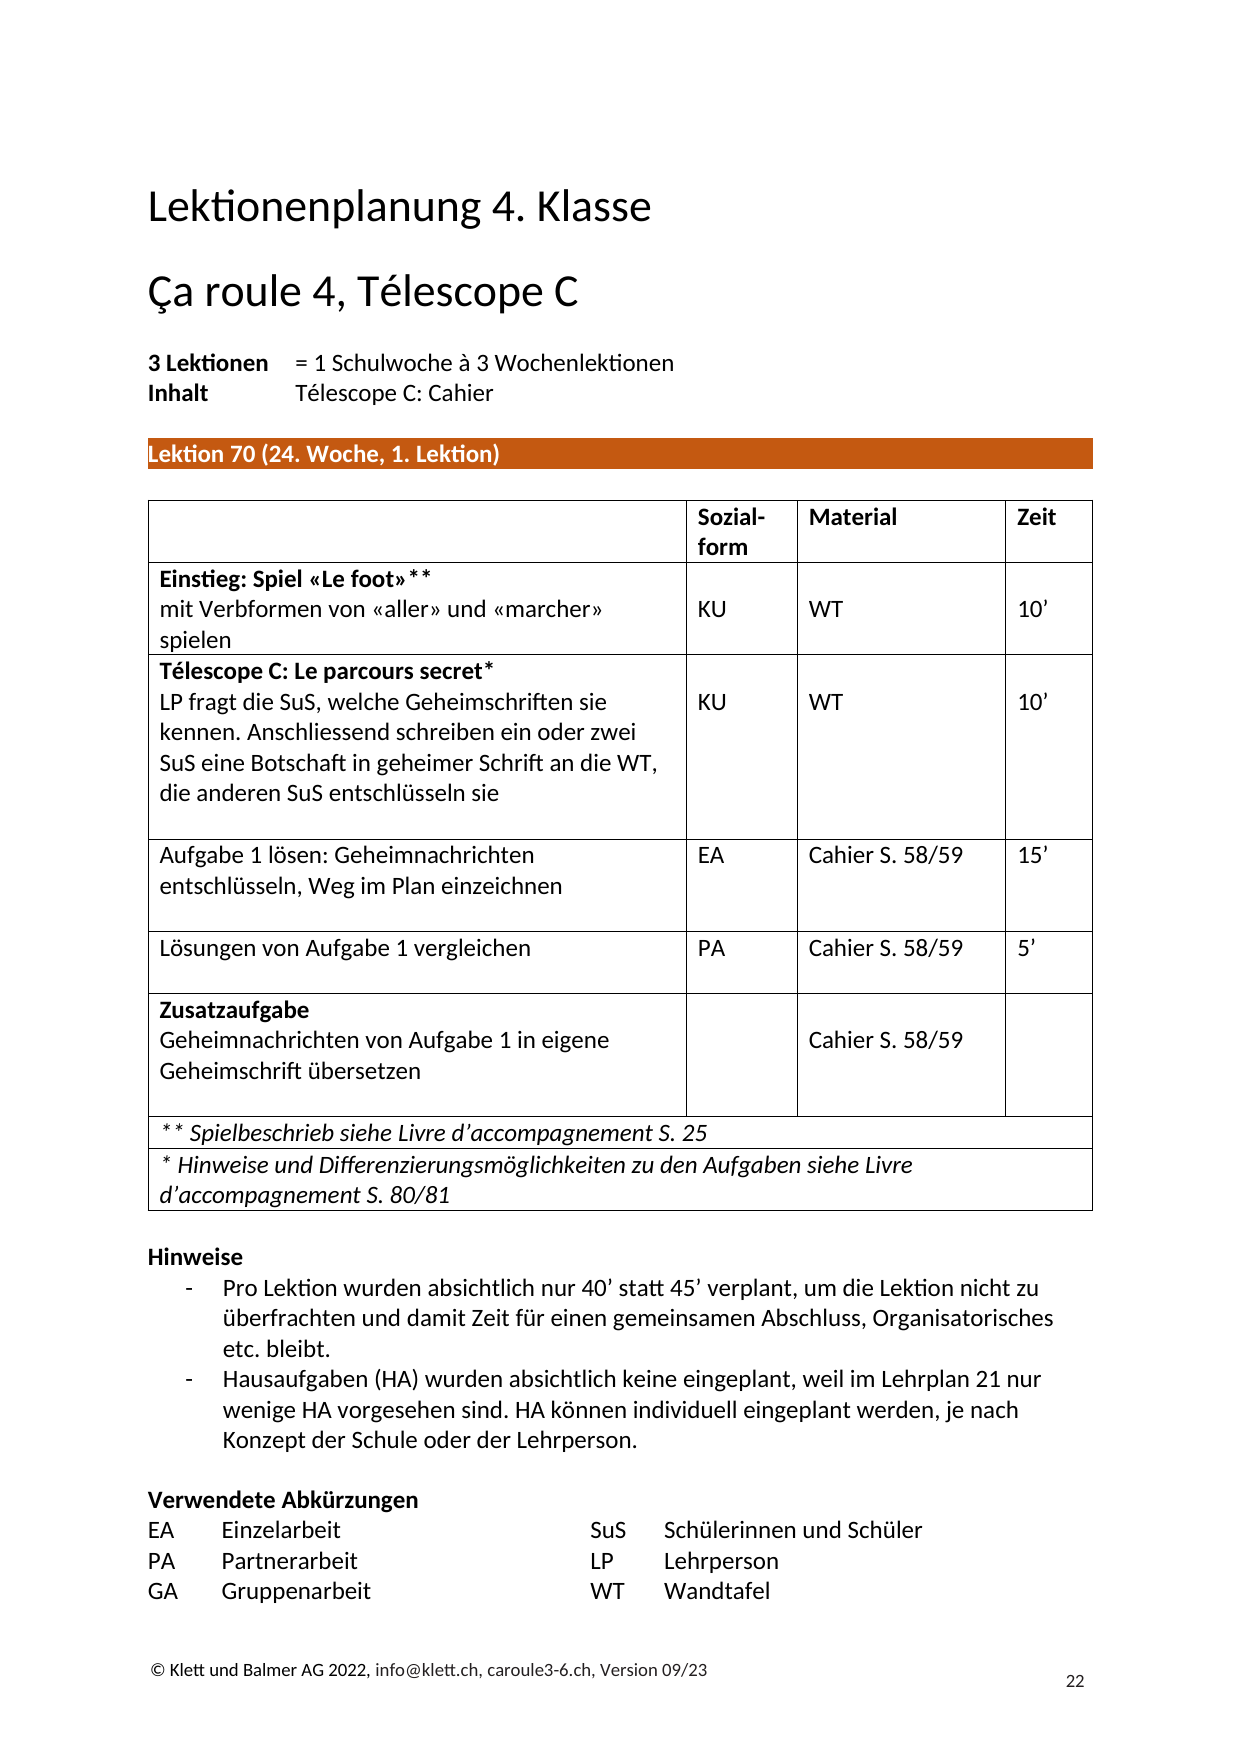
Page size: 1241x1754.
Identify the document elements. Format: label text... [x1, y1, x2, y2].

table_cell Cahier S. 58/59 [798, 994, 1005, 1116]
table_cell PA [687, 932, 797, 993]
table_cell Einstieg: Spiel «Le foot»** mit Verbformen von «aller» und «marcher» spielen [149, 563, 686, 654]
table_cell WT [798, 655, 1005, 838]
table_cell Lösungen von Aufgabe 1 vergleichen [149, 932, 686, 993]
table_cell ** Spielbeschrieb siehe Livre d’accompagnement S. 25 [149, 1117, 1092, 1148]
text PA Partnerarbeit LP Lehrperson [148, 1545, 1093, 1575]
table_cell EA [687, 840, 797, 931]
text GA Gruppenarbeit WT Wandtafel [148, 1575, 1093, 1606]
text Lektionenplanung 4. Klasse [148, 177, 1093, 233]
table_header [149, 501, 686, 562]
table_cell [1006, 994, 1092, 1116]
text Hinweise [148, 1241, 1093, 1272]
text 3 Lektionen = 1 Schulwoche à 3 Wochenlektionen [148, 347, 1093, 377]
table_cell * Hinweise und Differenzierungsmöglichkeiten zu den Aufgaben siehe Livre d’accompagnement S. 80/81 [149, 1149, 1092, 1210]
table_cell Aufgabe 1 lösen: Geheimnachrichten entschlüsseln, Weg im Plan einzeichnen [149, 840, 686, 931]
table_cell WT [798, 563, 1005, 654]
table_cell KU [687, 655, 797, 838]
table_header Zeit [1006, 501, 1092, 562]
table_cell KU [687, 563, 797, 654]
text Verwendete Abkürzungen [148, 1484, 1093, 1514]
table_cell 10’ [1006, 563, 1092, 654]
list Pro Lektion wurden absichtlich nur 40’ statt 45’ verplant, um die Lektion nicht zu überfrachten und damit Zeit für einen gemeinsamen Abschluss, Organisatorisches etc. bleibt. [185, 1272, 1093, 1363]
table_header Sozial-form [687, 501, 797, 562]
table_cell Télescope C: Le parcours secret* LP fragt die SuS, welche Geheimschriften sie kennen. Anschliessend schreiben ein oder zwei SuS eine Botschaft in geheimer Schrift an die WT, die anderen SuS entschlüsseln sie [149, 655, 686, 838]
table_cell Cahier S. 58/59 [798, 840, 1005, 931]
text Lektion 70 (24. Woche, 1. Lektion) [148, 438, 1093, 469]
table_cell Cahier S. 58/59 [798, 932, 1005, 993]
table_cell 15’ [1006, 840, 1092, 931]
text EA Einzelarbeit SuS Schülerinnen und Schüler [148, 1514, 1093, 1545]
table_cell [687, 994, 797, 1116]
table_cell 5’ [1006, 932, 1092, 993]
table_cell 10’ [1006, 655, 1092, 838]
table_cell Zusatzaufgabe Geheimnachrichten von Aufgabe 1 in eigene Geheimschrift übersetzen [149, 994, 686, 1116]
text Ça roule 4, Télescope C [148, 262, 1093, 318]
text Inhalt Télescope C: Cahier [148, 377, 1093, 408]
list Hausaufgaben (HA) wurden absichtlich keine eingeplant, weil im Lehrplan 21 nur wenige HA vorgesehen sind. HA können individuell eingeplant werden, je nach Konzept der Schule oder der Lehrperson. [185, 1363, 1093, 1455]
table_header Material [798, 501, 1005, 562]
